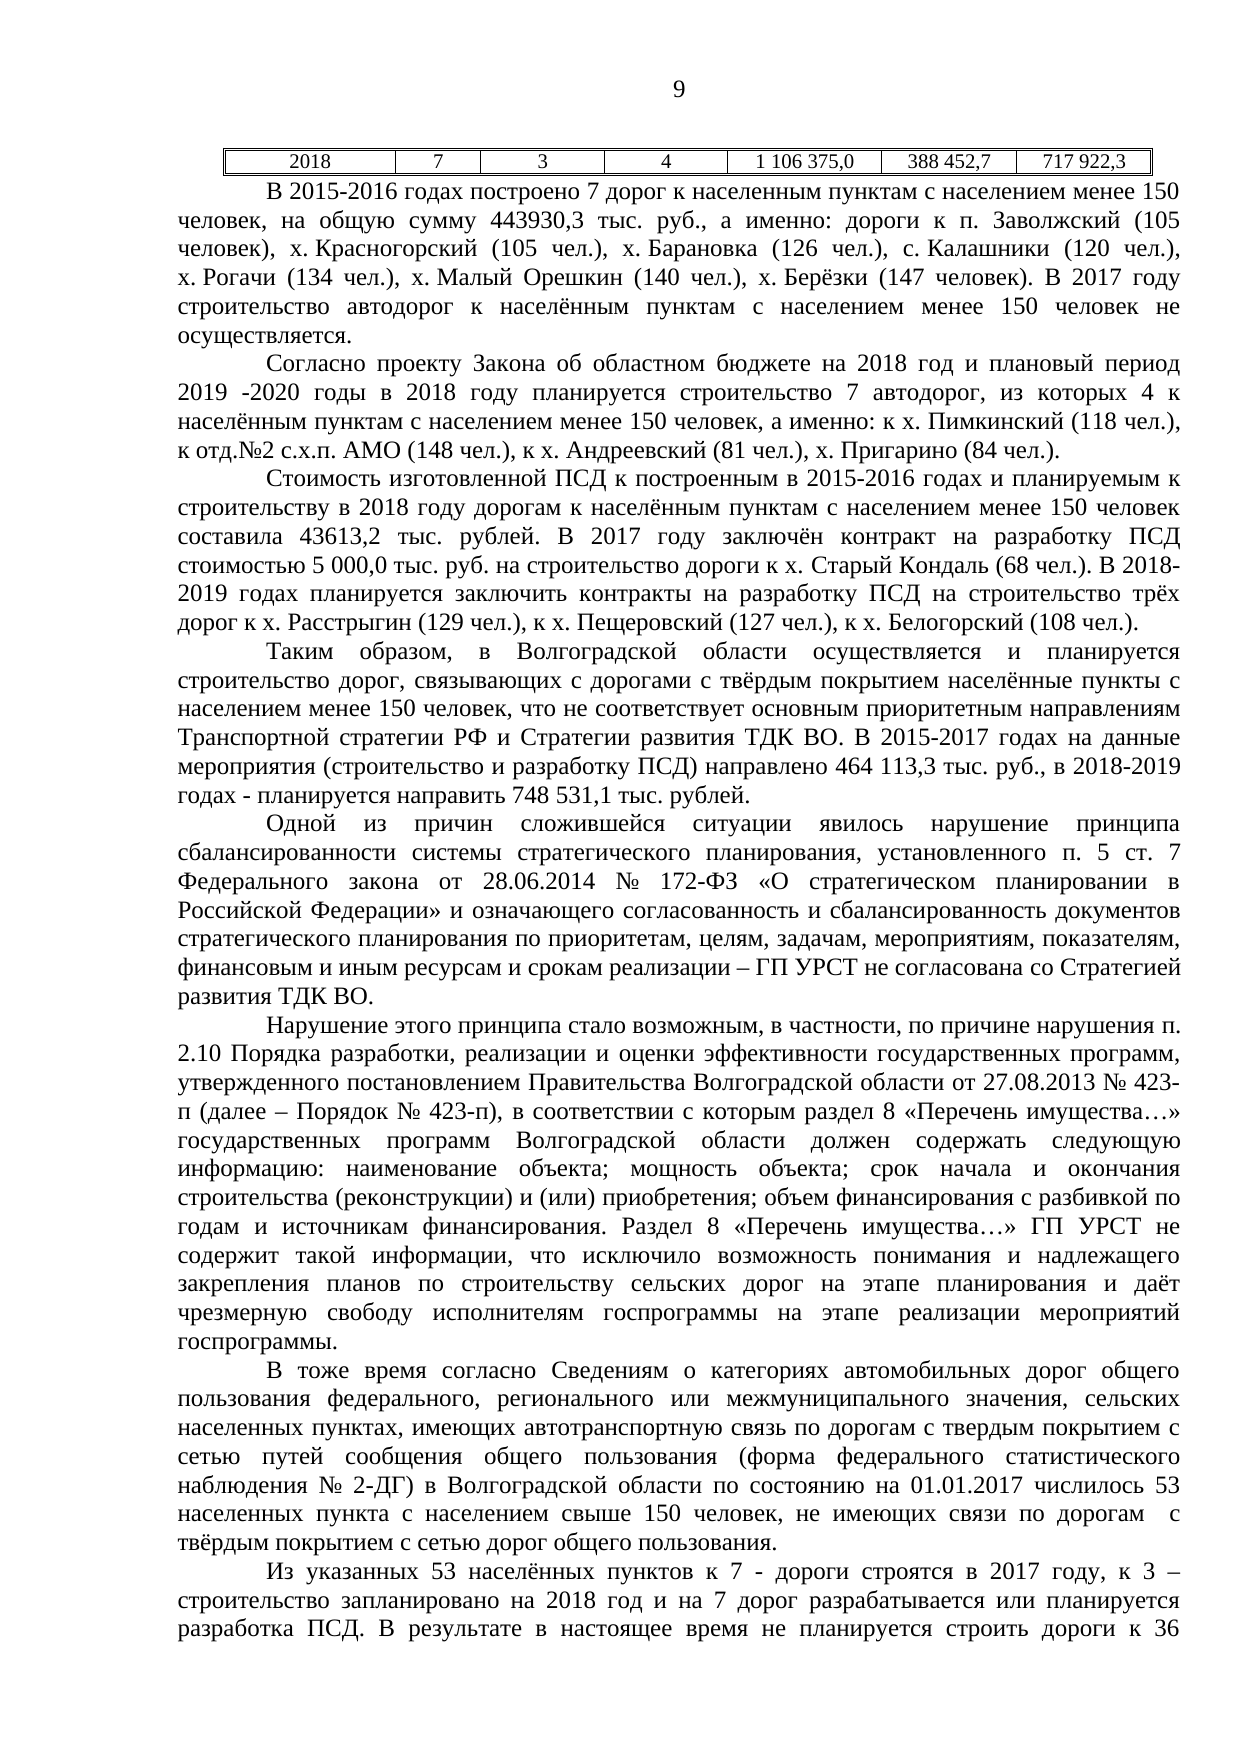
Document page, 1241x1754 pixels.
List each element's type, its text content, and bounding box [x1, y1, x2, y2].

text В тоже время согласно Сведениям о категориях автомобильных дорог общего пользования федерального, регионального или межмуниципального значения, сельских населенных пунктах, имеющих автотранспортную связь по дорогам с твердым покрытием с сетью путей сообщения общего пользования (форма федерального статистического наблюдения № 2-ДГ) в Волгоградской области по состоянию на 01.01.2017 числилось 53 населенных пункта с населением свыше 150 человек, не имеющих связи по дорогам с твёрдым покрытием с сетью дорог общего пользования. [177, 1355, 1181, 1556]
table_cell 388 452,7 [882, 151, 1016, 173]
table_cell 7 [396, 151, 480, 173]
table_cell 717 922,3 [1017, 151, 1150, 173]
text Нарушение этого принципа стало возможным, в частности, по причине нарушения п. 2.10 Порядка разработки, реализации и оценки эффективности государственных программ, утвержденного постановлением Правительства Волгоградской области от 27.08.2013 № 423-п (далее – Порядок № 423-п), в соответствии с которым раздел 8 «Перечень имущества…» государственных программ Волгоградской области должен содержать следующую информацию: наименование объекта; мощность объекта; срок начала и окончания строительства (реконструкции) и (или) приобретения; объем финансирования с разбивкой по годам и источникам финансирования. Раздел 8 «Перечень имущества…» ГП УРСТ не содержит такой информации, что исключило возможность понимания и надлежащего закрепления планов по строительству сельских дорог на этапе планирования и даёт чрезмерную свободу исполнителям госпрограммы на этапе реализации мероприятий госпрограммы. [177, 1010, 1181, 1355]
table_cell 1 106 375,0 [728, 151, 881, 173]
text Таким образом, в Волгоградской области осуществляется и планируется строительство дорог, связывающих с дорогами с твёрдым покрытием населённые пункты с населением менее 150 человек, что не соответствует основным приоритетным направлениям Транспортной стратегии РФ и Стратегии развития ТДК ВО. В 2015-2017 годах на данные мероприятия (строительство и разработку ПСД) направлено 464 113,3 тыс. руб., в 2018-2019 годах - планируется направить 748 531,1 тыс. рублей. [177, 636, 1181, 808]
text Одной из причин сложившейся ситуации явилось нарушение принципа сбалансированности системы стратегического планирования, установленного п. 5 ст. 7 Федерального закона от 28.06.2014 № 172-ФЗ «О стратегическом планировании в Российской Федерации» и означающего согласованность и сбалансированность документов стратегического планирования по приоритетам, целям, задачам, мероприятиям, показателям, финансовым и иным ресурсам и срокам реализации – ГП УРСТ не согласована со Стратегией развития ТДК ВО. [177, 808, 1181, 1010]
table_cell 3 [481, 151, 604, 173]
table_cell 4 [605, 151, 727, 173]
text В 2015-2016 годах построено 7 дорог к населенным пунктам с населением менее 150 человек, на общую сумму 443930,3 тыс. руб., а именно: дороги к п. Заволжский (105 человек), х. Красногорский (105 чел.), х. Барановка (126 чел.), с. Калашники (120 чел.), х. Рогачи (134 чел.), х. Малый Орешкин (140 чел.), х. Берёзки (147 человек). В 2017 году строительство автодорог к населённым пунктам с населением менее 150 человек не осуществляется. [177, 176, 1181, 348]
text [177, 1556, 1181, 1642]
text Согласно проекту Закона об областном бюджете на 2018 год и плановый период 2019 -2020 годы в 2018 году планируется строительство 7 автодорог, из которых 4 к населённым пунктам с населением менее 150 человек, а именно: к х. Пимкинский (118 чел.), к отд.№2 с.х.п. АМО (148 чел.), к х. Андреевский (81 чел.), х. Пригарино (84 чел.). [177, 348, 1181, 463]
table_cell 2018 [226, 151, 395, 173]
text Стоимость изготовленной ПСД к построенным в 2015-2016 годах и планируемым к строительству в 2018 году дорогам к населённым пунктам с населением менее 150 человек составила 43613,2 тыс. рублей. В 2017 году заключён контракт на разработку ПСД стоимостью 5 000,0 тыс. руб. на строительство дороги к х. Старый Кондаль (68 чел.). В 2018-2019 годах планируется заключить контракты на разработку ПСД на строительство трёх дорог к х. Расстрыгин (129 чел.), к х. Пещеровский (127 чел.), к х. Белогорский (108 чел.). [177, 463, 1181, 636]
